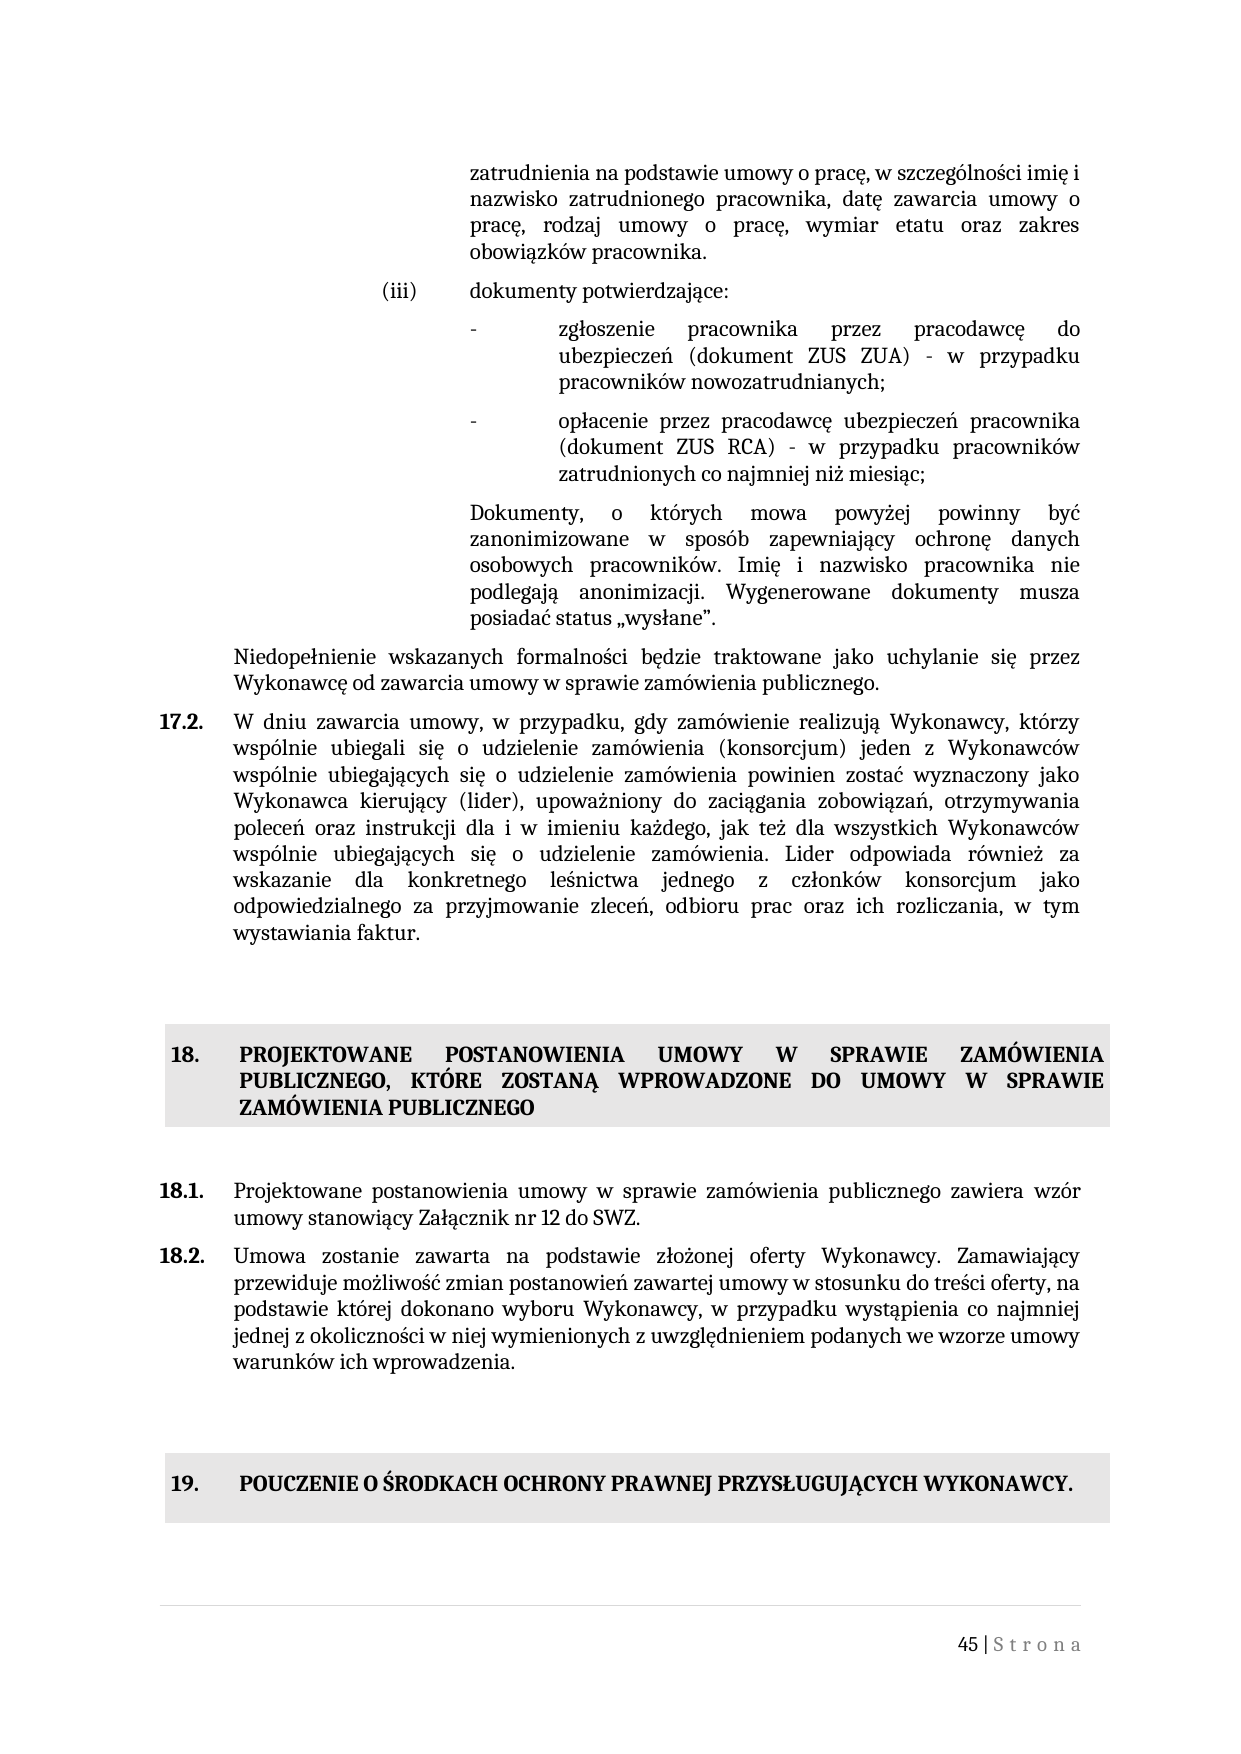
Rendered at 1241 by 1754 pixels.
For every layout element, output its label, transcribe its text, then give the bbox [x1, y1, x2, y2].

text (iii) dokumenty potwierdzające: [381, 277, 1081, 304]
table_header 19. POUCZENIE O ŚRODKACH OCHRONY PRAWNEJ PRZYSŁUGUJĄCYCH WYKONAWCY. [165, 1453, 1110, 1523]
text - zgłoszenie pracownika przez pracodawcę do ubezpieczeń (dokument ZUS ZUA) - w przypadku pracowników nowozatrudnianych; [469, 316, 1081, 395]
text - opłacenie przez pracodawcę ubezpieczeń pracownika (dokument ZUS RCA) - w przypadku pracowników zatrudnionych co najmniej niż miesiąc; [469, 408, 1081, 487]
text 17.2. W dniu zawarcia umowy, w przypadku, gdy zamówienie realizują Wykonawcy, którzy wspólnie ubiegali się o udzielenie zamówienia (konsorcjum) jeden z Wykonawców wspólnie ubiegających się o udzielenie zamówienia powinien zostać wyznaczony jako Wykonawca kierujący (lider), upoważniony do zaciągania zobowiązań, otrzymywania poleceń oraz instrukcji dla i w imieniu każdego, jak też dla wszystkich Wykonawców wspólnie ubiegających się o udzielenie zamówienia. Lider odpowiada również za wskazanie dla konkretnego leśnictwa jednego z członków konsorcjum jako odpowiedzialnego za przyjmowanie zleceń, odbioru prac oraz ich rozliczania, w tym wystawiania faktur. [159, 709, 1081, 946]
table_header 18. PROJEKTOWANE POSTANOWIENIA UMOWY W SPRAWIE ZAMÓWIENIA PUBLICZNEGO, KTÓRE ZOSTANĄ WPROWADZONE DO UMOWY W SPRAWIE ZAMÓWIENIA PUBLICZNEGO [165, 1024, 1110, 1127]
text Niedopełnienie wskazanych formalności będzie traktowane jako uchylanie się przez Wykonawcę od zawarcia umowy w sprawie zamówienia publicznego. [233, 644, 1081, 696]
text Dokumenty, o których mowa powyżej powinny być zanonimizowane w sposób zapewniający ochronę danych osobowych pracowników. Imię i nazwisko pracownika nie podlegają anonimizacji. Wygenerowane dokumenty musza posiadać status „wysłane”. [469, 499, 1081, 631]
text 18.1. Projektowane postanowienia umowy w sprawie zamówienia publicznego zawiera wzór umowy stanowiący Załącznik nr 12 do SWZ. [159, 1178, 1081, 1231]
text 18.2. Umowa zostanie zawarta na podstawie złożonej oferty Wykonawcy. Zamawiający przewiduje możliwość zmian postanowień zawartej umowy w stosunku do treści oferty, na podstawie której dokonano wyboru Wykonawcy, w przypadku wystąpienia co najmniej jednej z okoliczności w niej wymienionych z uwzględnieniem podanych we wzorze umowy warunków ich wprowadzenia. [159, 1243, 1081, 1375]
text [381, 159, 1081, 265]
